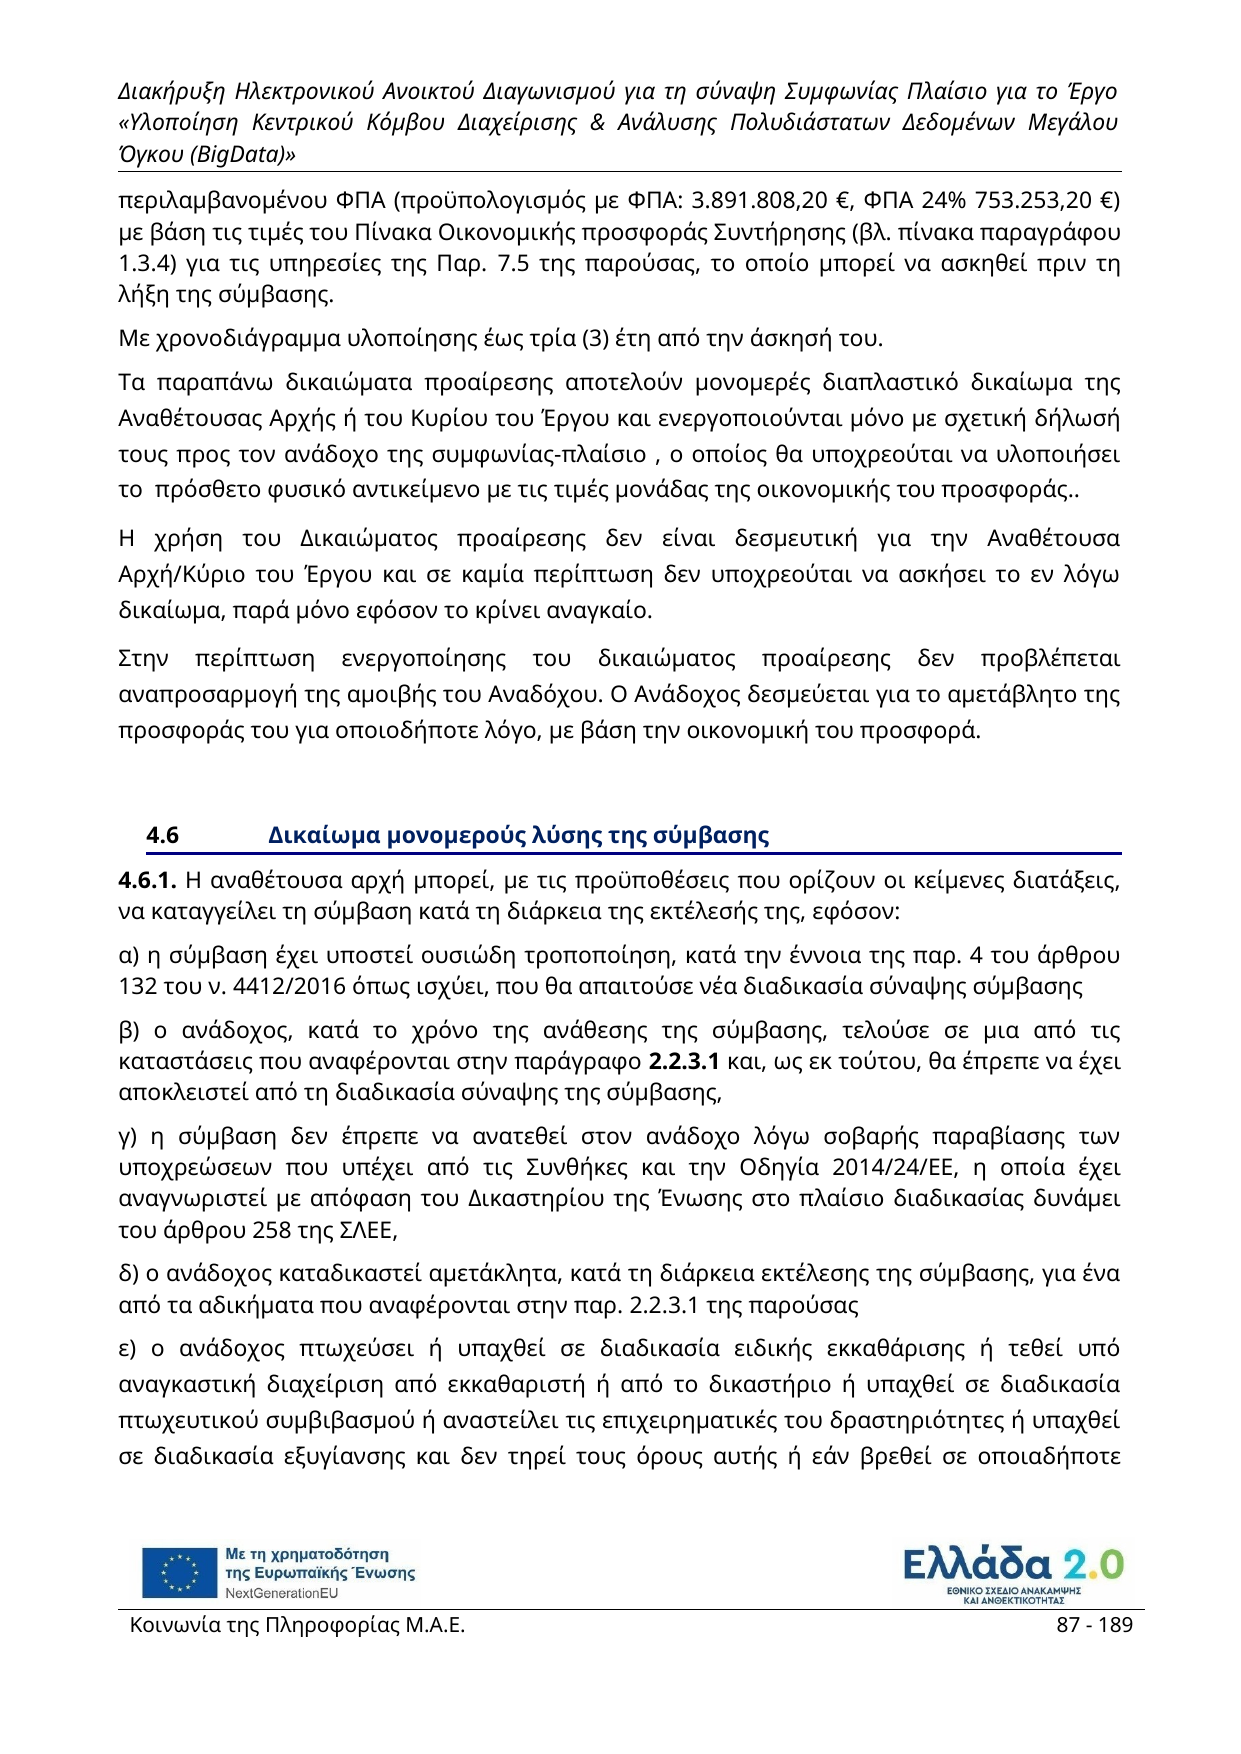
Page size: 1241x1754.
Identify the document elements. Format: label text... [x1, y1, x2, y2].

text γ) η σύμβαση δεν έπρεπε να ανατεθεί στον ανάδοχο λόγω σοβαρής παραβίασης των υποχρεώσεων που υπέχει από τις Συνθήκες και την Οδηγία 2014/24/ΕΕ, η οποία έχει αναγνωριστεί με απόφαση του Δικαστηρίου της Ένωσης στο πλαίσιο διαδικασίας δυνάμει του άρθρου 258 της ΣΛΕΕ, [118, 1120, 1122, 1245]
text Στην περίπτωση ενεργοποίησης του δικαιώματος προαίρεσης δεν προβλέπεται αναπροσαρμογή της αμοιβής του Αναδόχου. Ο Ανάδοχος δεσμεύεται για το αμετάβλητο της προσφοράς του για οποιοδήποτε λόγο, με βάση την οικονομική του προσφορά. [118, 642, 1122, 745]
picture [129, 1539, 422, 1608]
subtitle Δικαίωμα μονομερούς λύσης της σύμβασης [146, 819, 1122, 852]
text Τα παραπάνω δικαιώματα προαίρεσης αποτελούν μονομερές διαπλαστικό δικαίωμα της Αναθέτουσας Αρχής ή του Κυρίου του Έργου και ενεργοποιούνται μόνο με σχετική δήλωσή τους προς τον ανάδοχο της συμφωνίας-πλαίσιο , ο οποίος θα υποχρεούται να υλοποιήσει το πρόσθετο φυσικό αντικείμενο με τις τιμές μονάδας της οικονομικής του προσφοράς.. [118, 366, 1122, 505]
text δ) ο ανάδοχος καταδικαστεί αμετάκλητα, κατά τη διάρκεια εκτέλεσης της σύμβασης, για ένα από τα αδικήματα που αναφέρονται στην παρ. ‎2.2.3.1 της παρούσας [118, 1257, 1122, 1320]
text β) ο ανάδοχος, κατά το χρόνο της ανάθεσης της σύμβασης, τελούσε σε μια από τις καταστάσεις που αναφέρονται στην παράγραφο ‎2.2.3.1 και, ως εκ τούτου, θα έπρεπε να έχει αποκλειστεί από τη διαδικασία σύναψης της σύμβασης, [118, 1013, 1122, 1107]
text Η χρήση του Δικαιώματος προαίρεσης δεν είναι δεσμευτική για την Αναθέτουσα Αρχή/Κύριο του Έργου και σε καμία περίπτωση δεν υποχρεούται να ασκήσει το εν λόγω δικαίωμα, παρά μόνο εφόσον το κρίνει αναγκαίο. [118, 522, 1122, 625]
text α) η σύμβαση έχει υποστεί ουσιώδη τροποποίηση, κατά την έννοια της παρ. 4 του άρθρου 132 του ν. 4412/2016 όπως ισχύει, που θα απαιτούσε νέα διαδικασία σύναψης σύμβασης [118, 938, 1122, 1001]
picture [892, 1537, 1135, 1609]
text 4.6.1. Η αναθέτουσα αρχή μπορεί, με τις προϋποθέσεις που ορίζουν οι κείμενες διατάξεις, να καταγγείλει τη σύμβαση κατά τη διάρκεια της εκτέλεσής της, εφόσον: [118, 863, 1122, 926]
text Με χρονοδιάγραμμα υλοποίησης έως τρία (3) έτη από την άσκησή του. [118, 322, 1122, 353]
